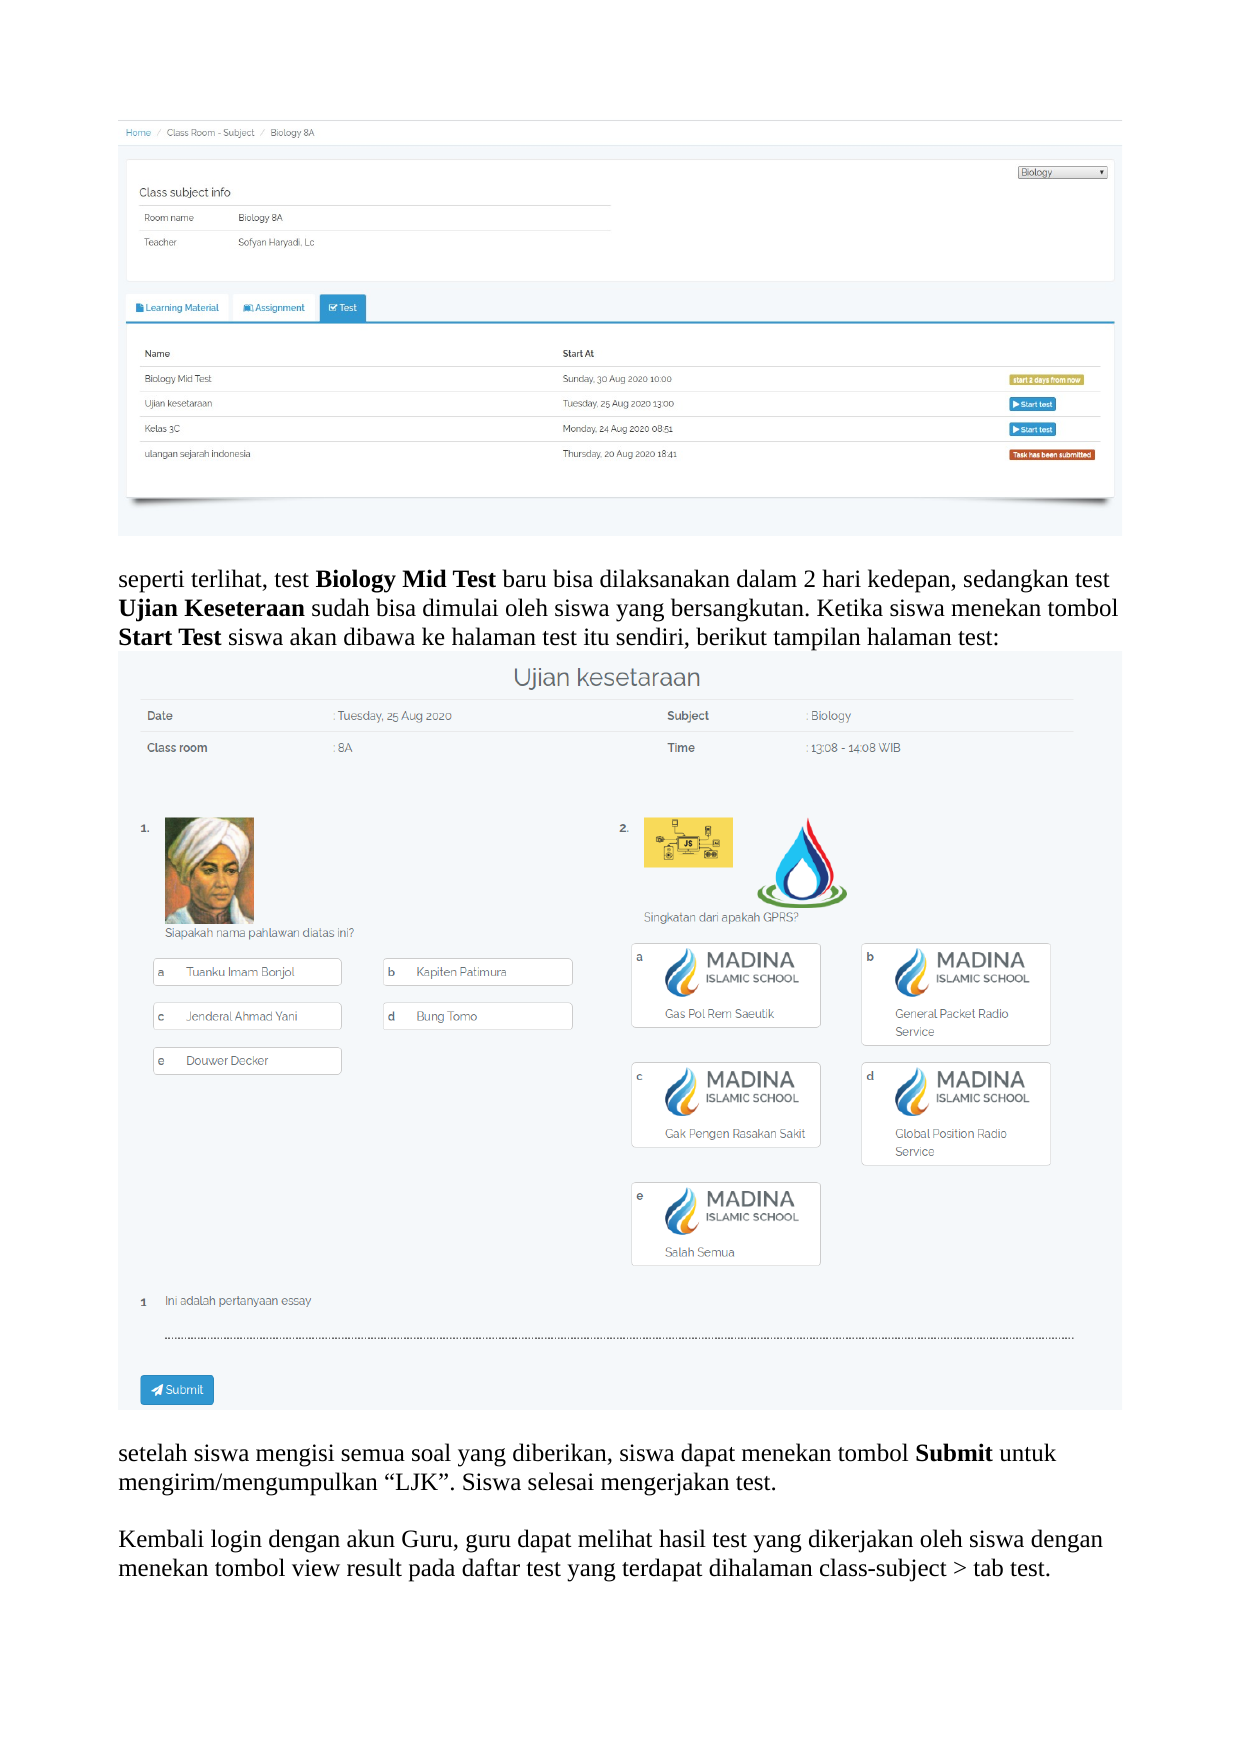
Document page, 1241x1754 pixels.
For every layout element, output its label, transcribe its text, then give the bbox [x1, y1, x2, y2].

text setelah siswa mengisi semua soal yang diberikan, siswa dapat menekan tombol Submit untuk mengirim/mengumpulkan “LJK”. Siswa selesai mengerjakan test. [118, 1438, 1122, 1496]
picture [118, 118, 1123, 536]
text Kembali login dengan akun Guru, guru dapat melihat hasil test yang dikerjakan oleh siswa dengan menekan tombol view result pada daftar test yang terdapat dihalaman class-subject > tab test. [118, 1524, 1122, 1582]
picture [118, 651, 1123, 1410]
text seperti terlihat, test Biology Mid Test baru bisa dilaksanakan dalam 2 hari kedepan, sedangkan test Ujian Keseteraan sudah bisa dimulai oleh siswa yang bersangkutan. Ketika siswa menekan tombol Start Test siswa akan dibawa ke halaman test itu sendiri, berikut tampilan halaman test: [118, 564, 1122, 651]
